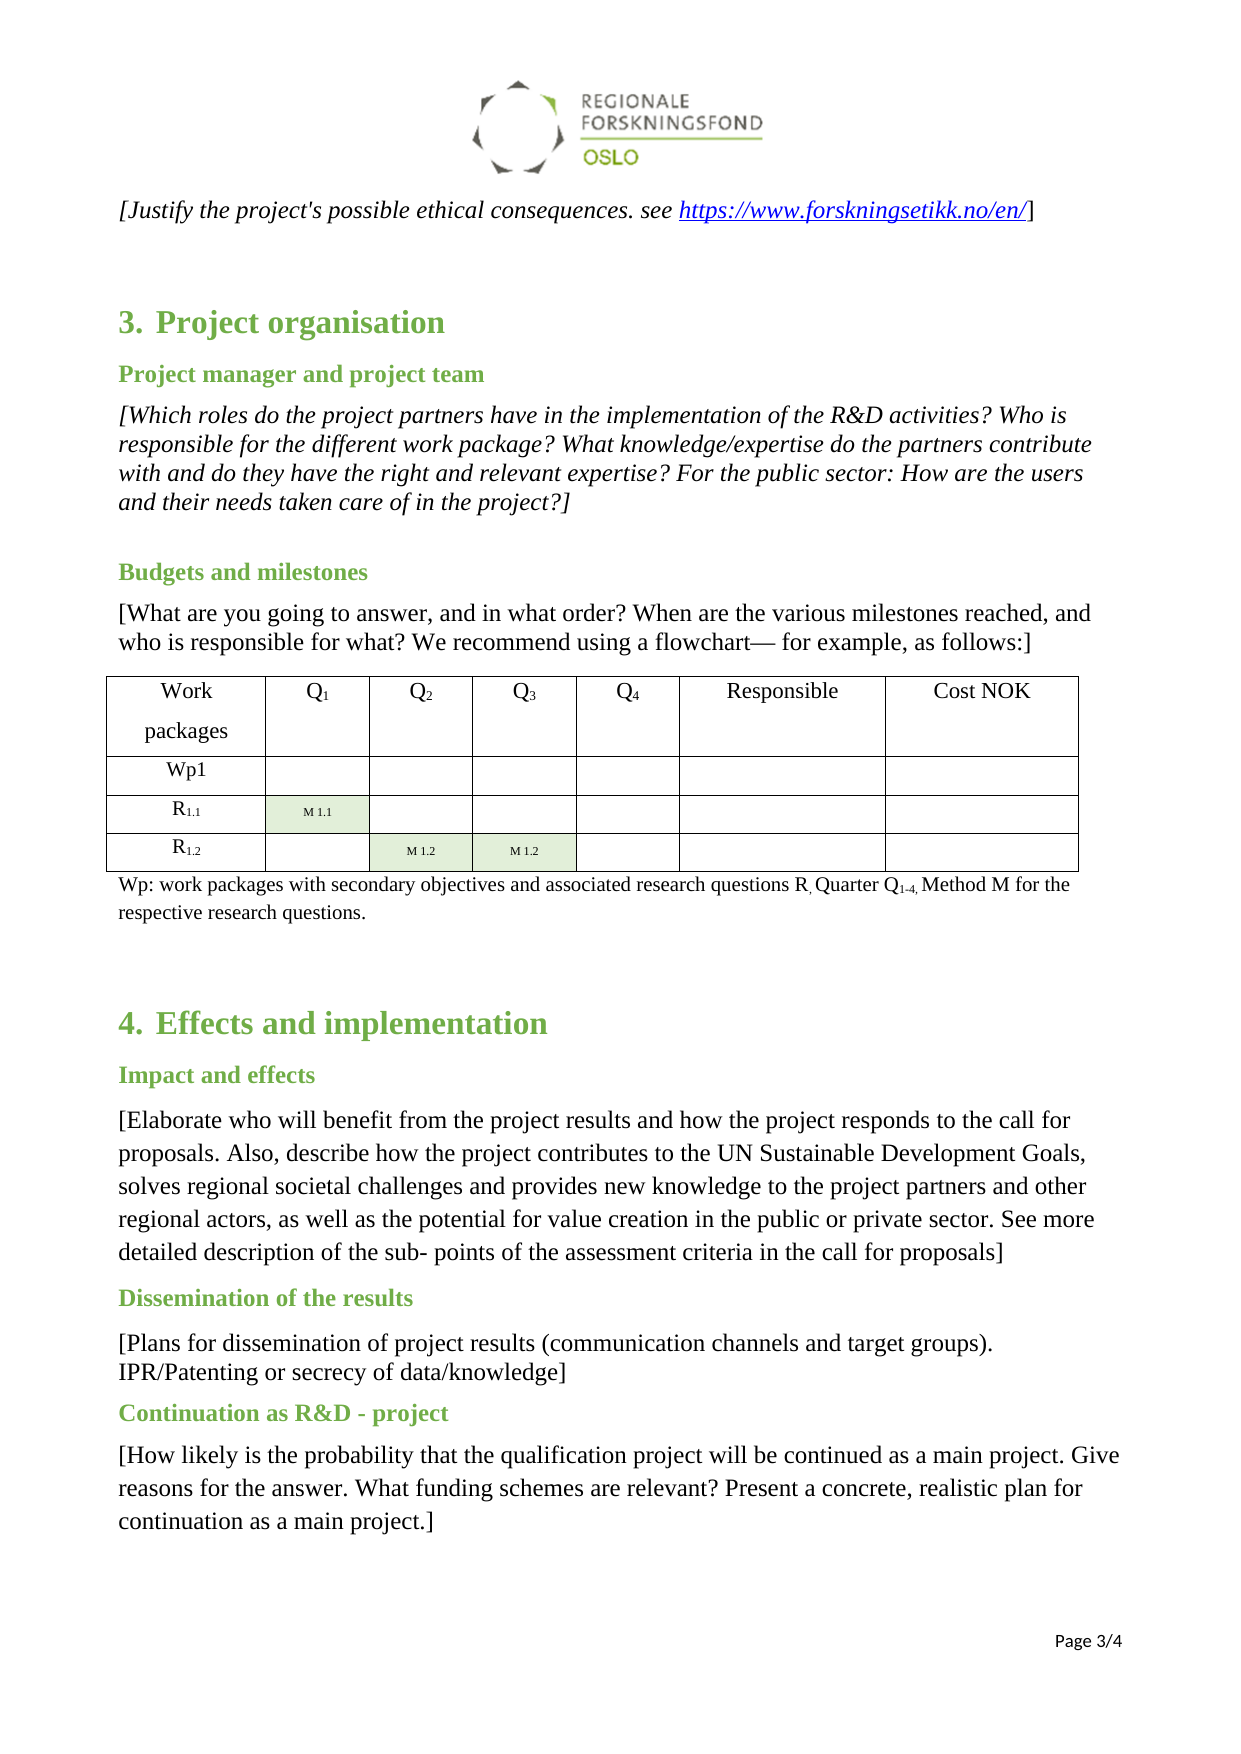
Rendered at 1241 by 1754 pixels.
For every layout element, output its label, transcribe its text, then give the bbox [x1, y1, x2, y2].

text [What are you going to answer, and in what order? When are the various milestones reached, and who is responsible for what? We recommend using a flowchart— for example, as follows:] [118, 598, 1122, 655]
table_cell [577, 834, 679, 871]
table_cell [473, 757, 576, 794]
text [Justify the project's possible ethical consequences. see https://www.forskningsetikk.no/en/] [118, 195, 1122, 224]
subtitle Project organisation [118, 303, 1122, 341]
table_header Q4 [577, 677, 679, 756]
table_cell [680, 834, 885, 871]
table_cell R1.2 [107, 834, 265, 871]
table_cell [370, 796, 472, 833]
text Wp: work packages with secondary objectives and associated research questions R, Quarter Q1-4, Method M for the respective research questions. [118, 872, 1122, 924]
text Impact and effects [118, 1060, 1122, 1089]
table_cell [473, 796, 576, 833]
text [Which roles do the project partners have in the implementation of the R&D activities? Who is responsible for the different work package? What knowledge/expertise do the partners contribute with and do they have the right and relevant expertise? For the public sector: How are the users and their needs taken care of in the project?] [118, 400, 1122, 515]
table_cell M 1.1 [266, 796, 369, 833]
table_cell [266, 757, 369, 794]
picture [460, 73, 780, 195]
table_header Work packages [107, 677, 265, 756]
text Dissemination of the results [118, 1283, 1122, 1312]
text [Elaborate who will benefit from the project results and how the project responds to the call for proposals. Also, describe how the project contributes to the UN Sustainable Development Goals, solves regional societal challenges and provides new knowledge to the project partners and other regional actors, as well as the potential for value creation in the public or private sector. See more detailed description of the sub- points of the assessment criteria in the call for proposals] [118, 1105, 1122, 1266]
table_cell Wp1 [107, 757, 265, 794]
table_cell [680, 796, 885, 833]
text Project manager and project team [118, 359, 1122, 388]
table_header Cost NOK [886, 677, 1078, 756]
table_cell [680, 757, 885, 794]
text [Plans for dissemination of project results (communication channels and target groups). IPR/Patenting or secrecy of data/knowledge] [118, 1328, 1122, 1386]
table_cell M 1.2 [370, 834, 472, 871]
table_cell [577, 757, 679, 794]
table_cell [886, 834, 1078, 871]
table_cell M 1.2 [473, 834, 576, 871]
text [How likely is the probability that the qualification project will be continued as a main project. Give reasons for the answer. What funding schemes are relevant? Present a concrete, realistic plan for continuation as a main project.] [118, 1440, 1122, 1534]
table_header Q2 [370, 677, 472, 756]
table_cell [886, 757, 1078, 794]
table_cell [886, 796, 1078, 833]
table_cell [370, 757, 472, 794]
table_cell [577, 796, 679, 833]
table_cell R1.1 [107, 796, 265, 833]
table_header Q3 [473, 677, 576, 756]
table_cell [266, 834, 369, 871]
table_header Q1 [266, 677, 369, 756]
table_header Responsible [680, 677, 885, 756]
text Budgets and milestones [118, 557, 1122, 585]
text Continuation as R&D - project [118, 1398, 1122, 1427]
subtitle Effects and implementation [118, 1003, 1122, 1042]
